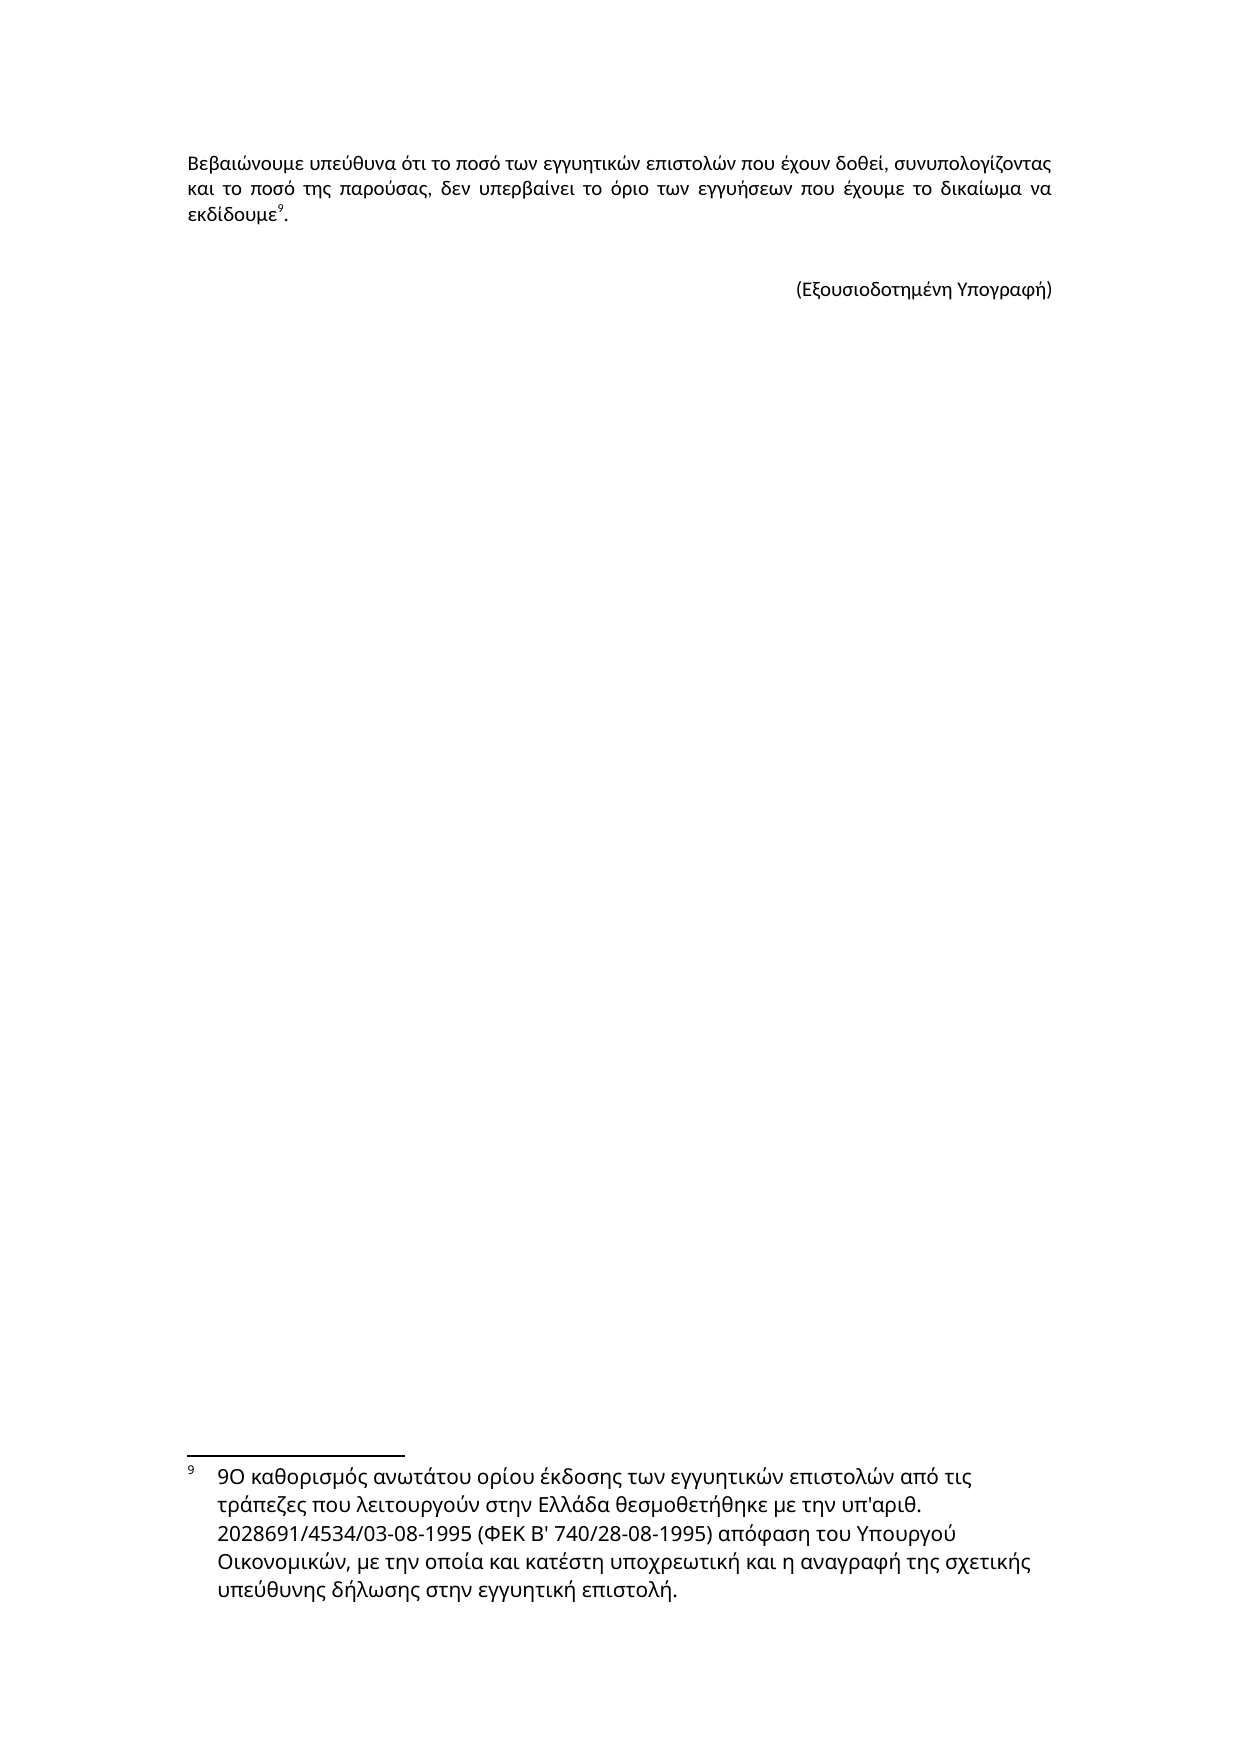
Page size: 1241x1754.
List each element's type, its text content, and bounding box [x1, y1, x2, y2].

text (Εξουσιοδοτημένη Υπογραφή) [187, 277, 1053, 302]
text Βεβαιώνουμε υπεύθυνα ότι το ποσό των εγγυητικών επιστολών που έχουν δοθεί, συνυπολογίζοντας και το ποσό της παρούσας, δεν υπερβαίνει το όριο των εγγυήσεων που έχουμε το δικαίωμα να εκδίδουμε9. [187, 150, 1053, 226]
